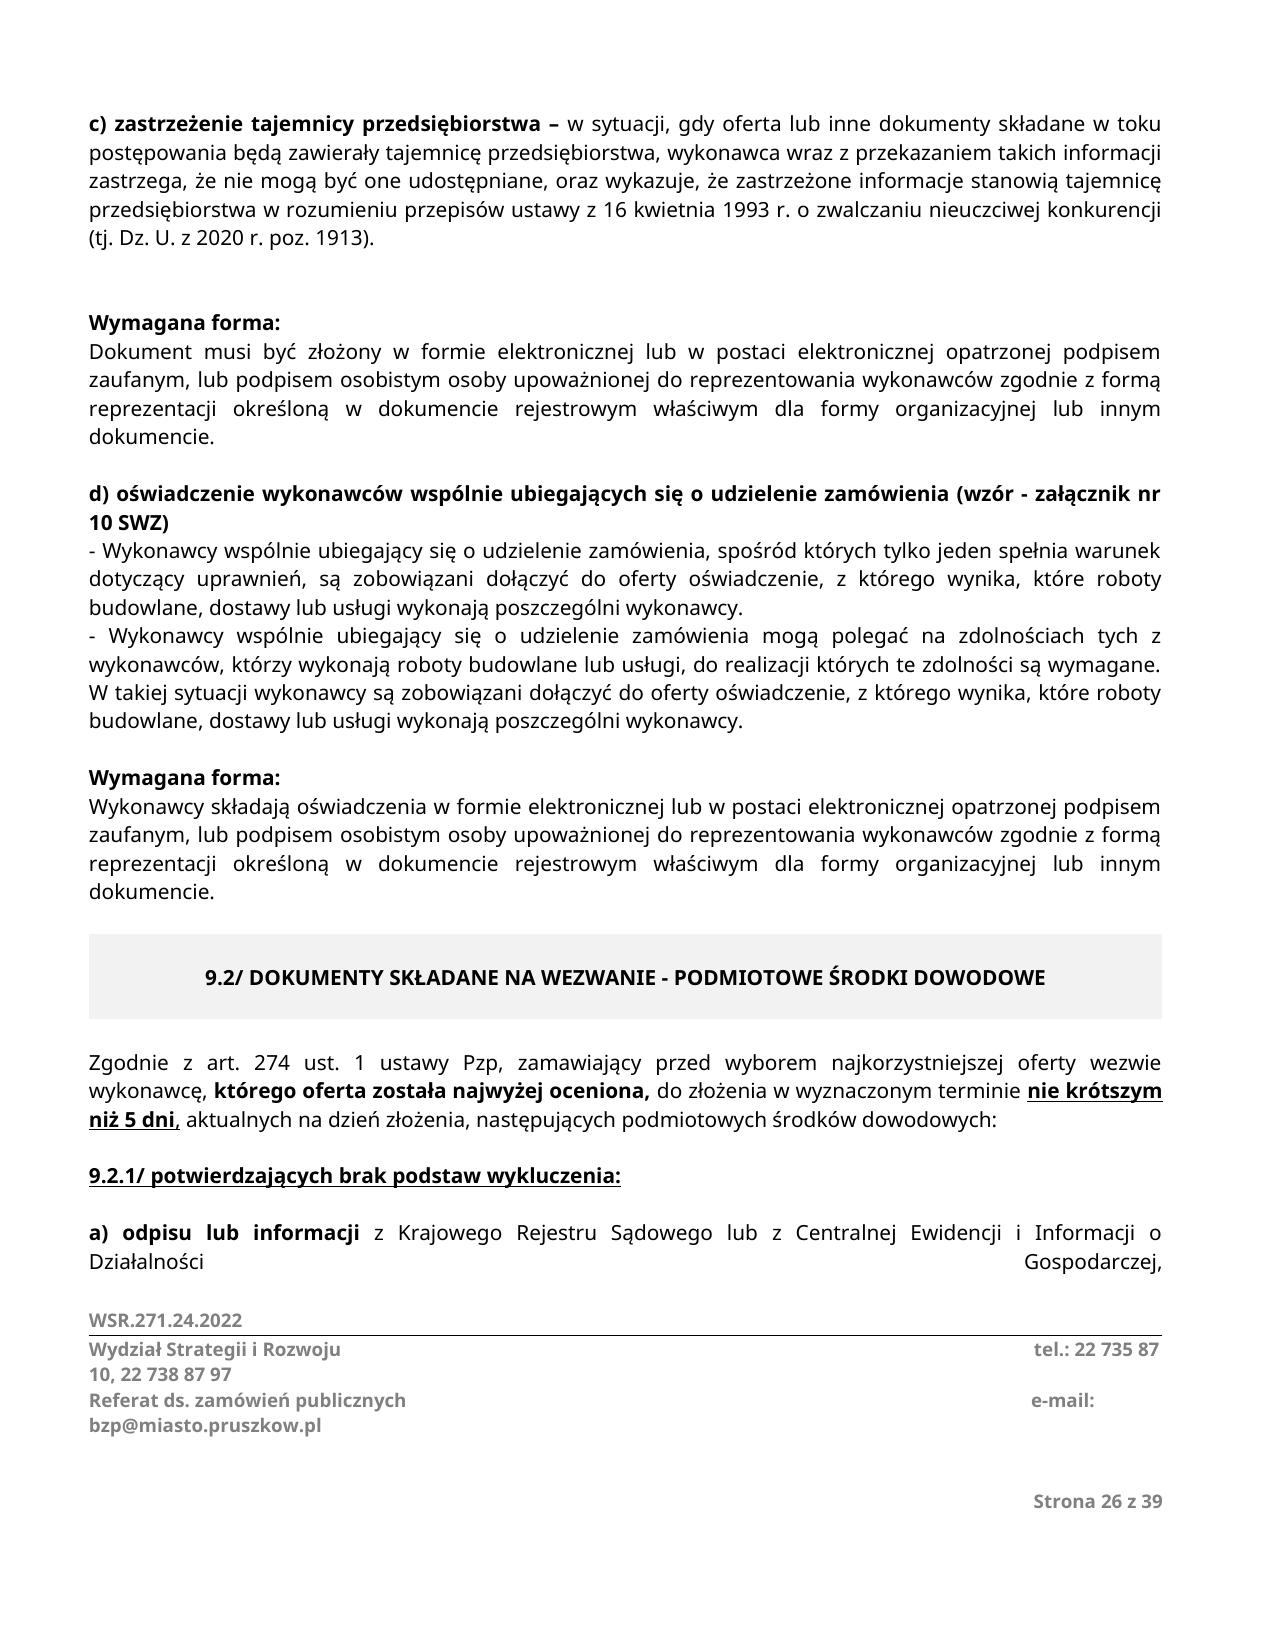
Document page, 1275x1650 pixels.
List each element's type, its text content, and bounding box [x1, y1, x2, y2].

text d) oświadczenie wykonawców wspólnie ubiegających się o udzielenie zamówienia (wzór - załącznik nr 10 SWZ) [89, 479, 1162, 536]
text 9.2.1/ potwierdzających brak podstaw wykluczenia: [89, 1162, 1162, 1190]
text Zgodnie z art. 274 ust. 1 ustawy Pzp, zamawiający przed wyborem najkorzystniejszej oferty wezwie wykonawcę, którego oferta została najwyżej oceniona, do złożenia w wyznaczonym terminie nie krótszym niż 5 dni, aktualnych na dzień złożenia, następujących podmiotowych środków dowodowych: [89, 1048, 1162, 1133]
text Wymagana forma: [89, 308, 1162, 337]
text - Wykonawcy wspólnie ubiegający się o udzielenie zamówienia mogą polegać na zdolnościach tych z wykonawców, którzy wykonają roboty budowlane lub usługi, do realizacji których te zdolności są wymagane. W takiej sytuacji wykonawcy są zobowiązani dołączyć do oferty oświadczenie, z którego wynika, które roboty budowlane, dostawy lub usługi wykonają poszczególni wykonawcy. [89, 621, 1162, 735]
text 9.2/ DOKUMENTY SKŁADANE NA WEZWANIE - PODMIOTOWE ŚRODKI DOWODOWE [89, 963, 1162, 991]
text Wymagana forma: [89, 763, 1162, 792]
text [89, 1218, 1162, 1275]
text Wykonawcy składają oświadczenia w formie elektronicznej lub w postaci elektronicznej opatrzonej podpisem zaufanym, lub podpisem osobistym osoby upoważnionej do reprezentowania wykonawców zgodnie z formą reprezentacji określoną w dokumencie rejestrowym właściwym dla formy organizacyjnej lub innym dokumencie. [89, 792, 1162, 906]
text Dokument musi być złożony w formie elektronicznej lub w postaci elektronicznej opatrzonej podpisem zaufanym, lub podpisem osobistym osoby upoważnionej do reprezentowania wykonawców zgodnie z formą reprezentacji określoną w dokumencie rejestrowym właściwym dla formy organizacyjnej lub innym dokumencie. [89, 337, 1162, 451]
text - Wykonawcy wspólnie ubiegający się o udzielenie zamówienia, spośród których tylko jeden spełnia warunek dotyczący uprawnień, są zobowiązani dołączyć do oferty oświadczenie, z którego wynika, które roboty budowlane, dostawy lub usługi wykonają poszczególni wykonawcy. [89, 536, 1162, 621]
text c) zastrzeżenie tajemnicy przedsiębiorstwa – w sytuacji, gdy oferta lub inne dokumenty składane w toku postępowania będą zawierały tajemnicę przedsiębiorstwa, wykonawca wraz z przekazaniem takich informacji zastrzega, że nie mogą być one udostępniane, oraz wykazuje, że zastrzeżone informacje stanowią tajemnicę przedsiębiorstwa w rozumieniu przepisów ustawy z 16 kwietnia 1993 r. o zwalczaniu nieuczciwej konkurencji (tj. Dz. U. z 2020 r. poz. 1913). [89, 109, 1162, 252]
